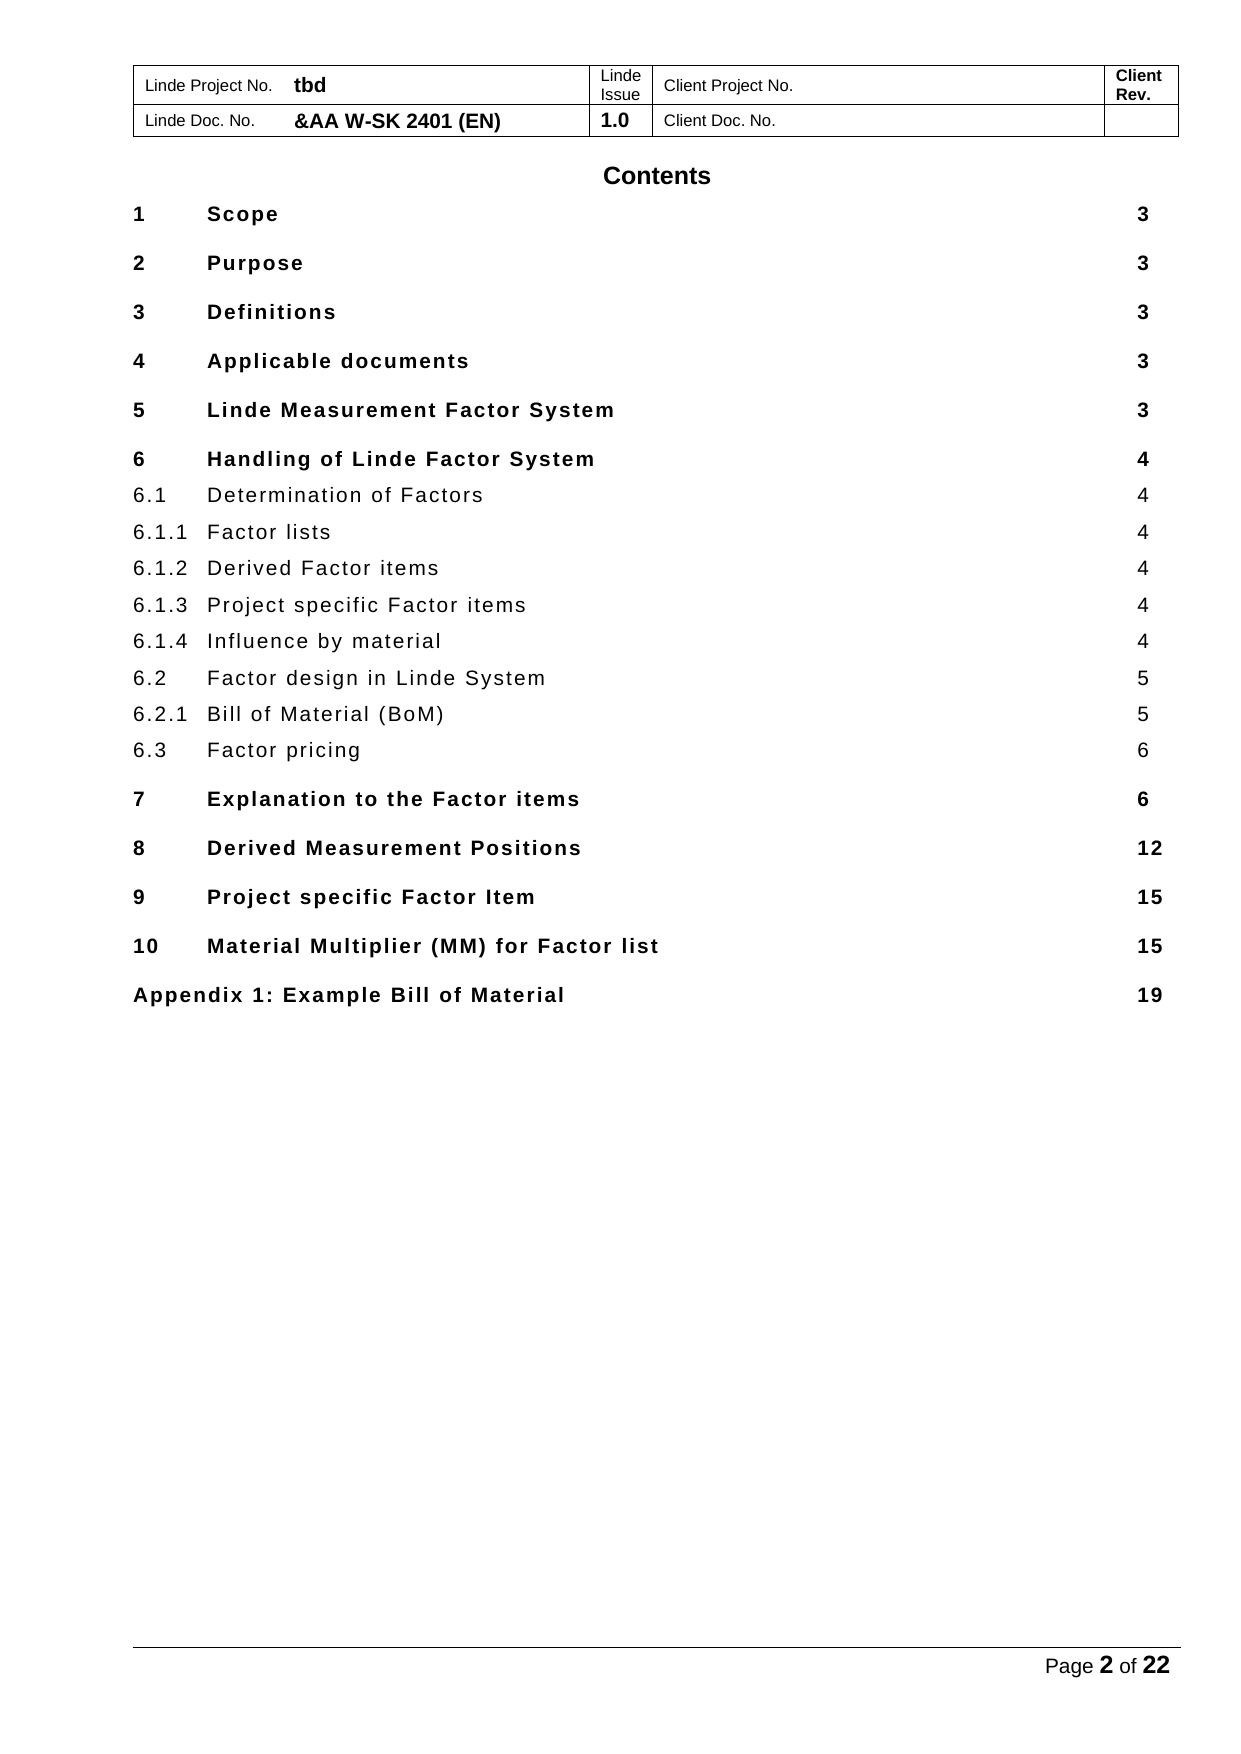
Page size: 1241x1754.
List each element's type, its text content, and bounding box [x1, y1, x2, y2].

text 6.1 Determination of Factors 4 [133, 483, 1181, 507]
text 6.2.1 Bill of Material (BoM) 5 [133, 702, 1181, 726]
text 1 Scope 3 [133, 202, 1181, 226]
text Contents [133, 161, 1181, 189]
text 6.1.4 Influence by material 4 [133, 629, 1181, 653]
text 6.1.2 Derived Factor items 4 [133, 556, 1181, 580]
text Appendix 1: Example Bill of Material 19 [133, 983, 1181, 1007]
text 4 Applicable documents 3 [133, 349, 1181, 373]
text 3 Definitions 3 [133, 300, 1181, 324]
text 6.1.3 Project specific Factor items 4 [133, 592, 1181, 616]
text 10 Material Multiplier (MM) for Factor list 15 [133, 934, 1181, 958]
text 6 Handling of Linde Factor System 4 [133, 447, 1181, 471]
text 2 Purpose 3 [133, 251, 1181, 275]
text 6.1.1 Factor lists 4 [133, 519, 1181, 543]
text 7 Explanation to the Factor items 6 [133, 787, 1181, 811]
text 8 Derived Measurement Positions 12 [133, 836, 1181, 860]
text 6.2 Factor design in Linde System 5 [133, 665, 1181, 689]
text 6.3 Factor pricing 6 [133, 738, 1181, 762]
text 9 Project specific Factor Item 15 [133, 885, 1181, 909]
text 5 Linde Measurement Factor System 3 [133, 398, 1181, 422]
